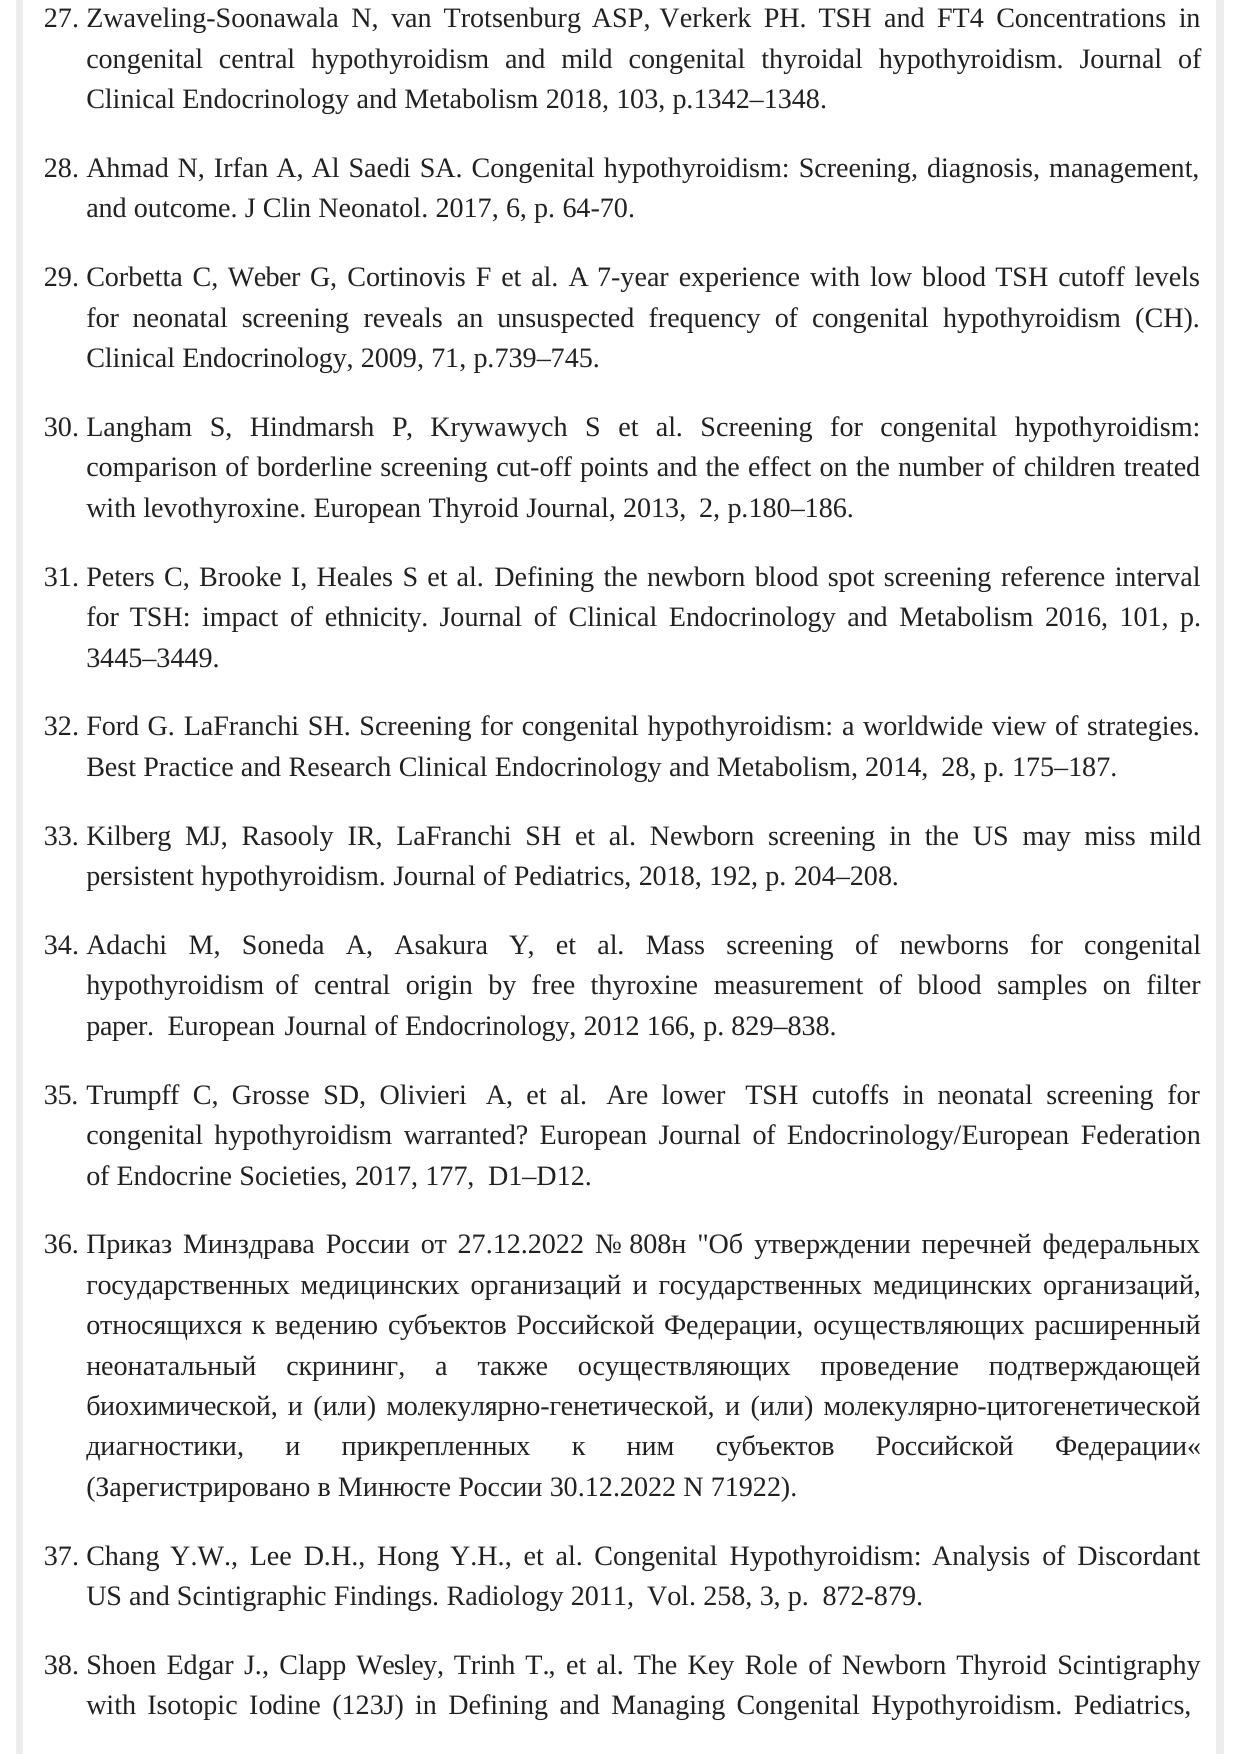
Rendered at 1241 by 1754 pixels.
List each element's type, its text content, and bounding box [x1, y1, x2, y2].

list Trumpff C, Grosse SD, Olivieri A, et al. Are lower TSH cutoffs in neonatal screening for congenital hypothyroidism warranted? European Journal of Endocrinology/European Federation of Endocrine Societies, 2017, 177, D1–D12. [44, 1078, 1201, 1191]
list Zwaveling-Soonawala N, van Trotsenburg ASP, Verkerk PH. TSH and FT4 Concentrations in congenital central hypothyroidism and mild congenital thyroidal hypothyroidism. Journal of Clinical Endocrinology and Metabolism 2018, 103, p.1342–1348. [44, 1, 1201, 115]
list Peters C, Brooke I, Heales S et al. Defining the newborn blood spot screening reference interval for TSH: impact of ethnicity. Journal of Clinical Endocrinology and Metabolism 2016, 101, p. 3445–3449. [44, 560, 1201, 673]
list Chang Y.W., Lee D.H., Hong Y.H., et al. Congenital Hypothyroidism: Analysis of Discordant US and Scintigraphic Findings. Radiology 2011, Vol. 258, 3, p. 872-879. [44, 1539, 1201, 1612]
list Adachi M, Soneda A, Asakura Y, et al. Mass screening of newborns for congenital hypothyroidism of central origin by free thyroxine measurement of blood samples on filter paper. European Journal of Endocrinology, 2012 166, p. 829–838. [44, 928, 1201, 1041]
list Corbetta C, Weber G, Cortinovis F et al. A 7-year experience with low blood TSH cutoff levels for neonatal screening reveals an unsuspected frequency of congenital hypothyroidism (CH). Clinical Endocrinology, 2009, 71, p.739–745. [44, 260, 1201, 374]
list Kilberg MJ, Rasooly IR, LaFranchi SH et al. Newborn screening in the US may miss mild persistent hypothyroidism. Journal of Pediatrics, 2018, 192, p. 204–208. [44, 819, 1201, 892]
list Ford G. LaFranchi SH. Screening for congenital hypothyroidism: a worldwide view of strategies. Best Practice and Research Clinical Endocrinology and Metabolism, 2014, 28, p. 175–187. [44, 709, 1200, 782]
list Приказ Минздрава России от 27.12.2022 № 808н "Об утверждении перечней федеральных государственных медицинских организаций и государственных медицинских организаций, относящихся к ведению субъектов Российской Федерации, осуществляющих расширенный неонатальный скрининг, а также осуществляющих проведение подтверждающей биохимической, и (или) молекулярно-генетической, и (или) молекулярно-цитогенетической диагностики, и прикрепленных к ним субъектов Российской Федерации« (Зарегистрировано в Минюсте России 30.12.2022 N 71922). [44, 1227, 1201, 1502]
list Langham S, Hindmarsh P, Krywawych S et al. Screening for congenital hypothyroidism: comparison of borderline screening cut-off points and the effect on the number of children treated with levothyroxine. European Thyroid Journal, 2013, 2, p.180–186. [44, 410, 1201, 523]
list Ahmad N, Irfan A, Al Saedi SA. Congenital hypothyroidism: Screening, diagnosis, management, and outcome. J Clin Neonatol. 2017, 6, p. 64-70. [44, 151, 1201, 224]
list Shoen Edgar J., Clapp Wesley, Trinh T., et al. The Key Role of Newborn Thyroid Scintigraphy with Isotopic Iodine (123J) in Defining and Managing Congenital Hypothyroidism. Pediatrics, [44, 1648, 1201, 1721]
